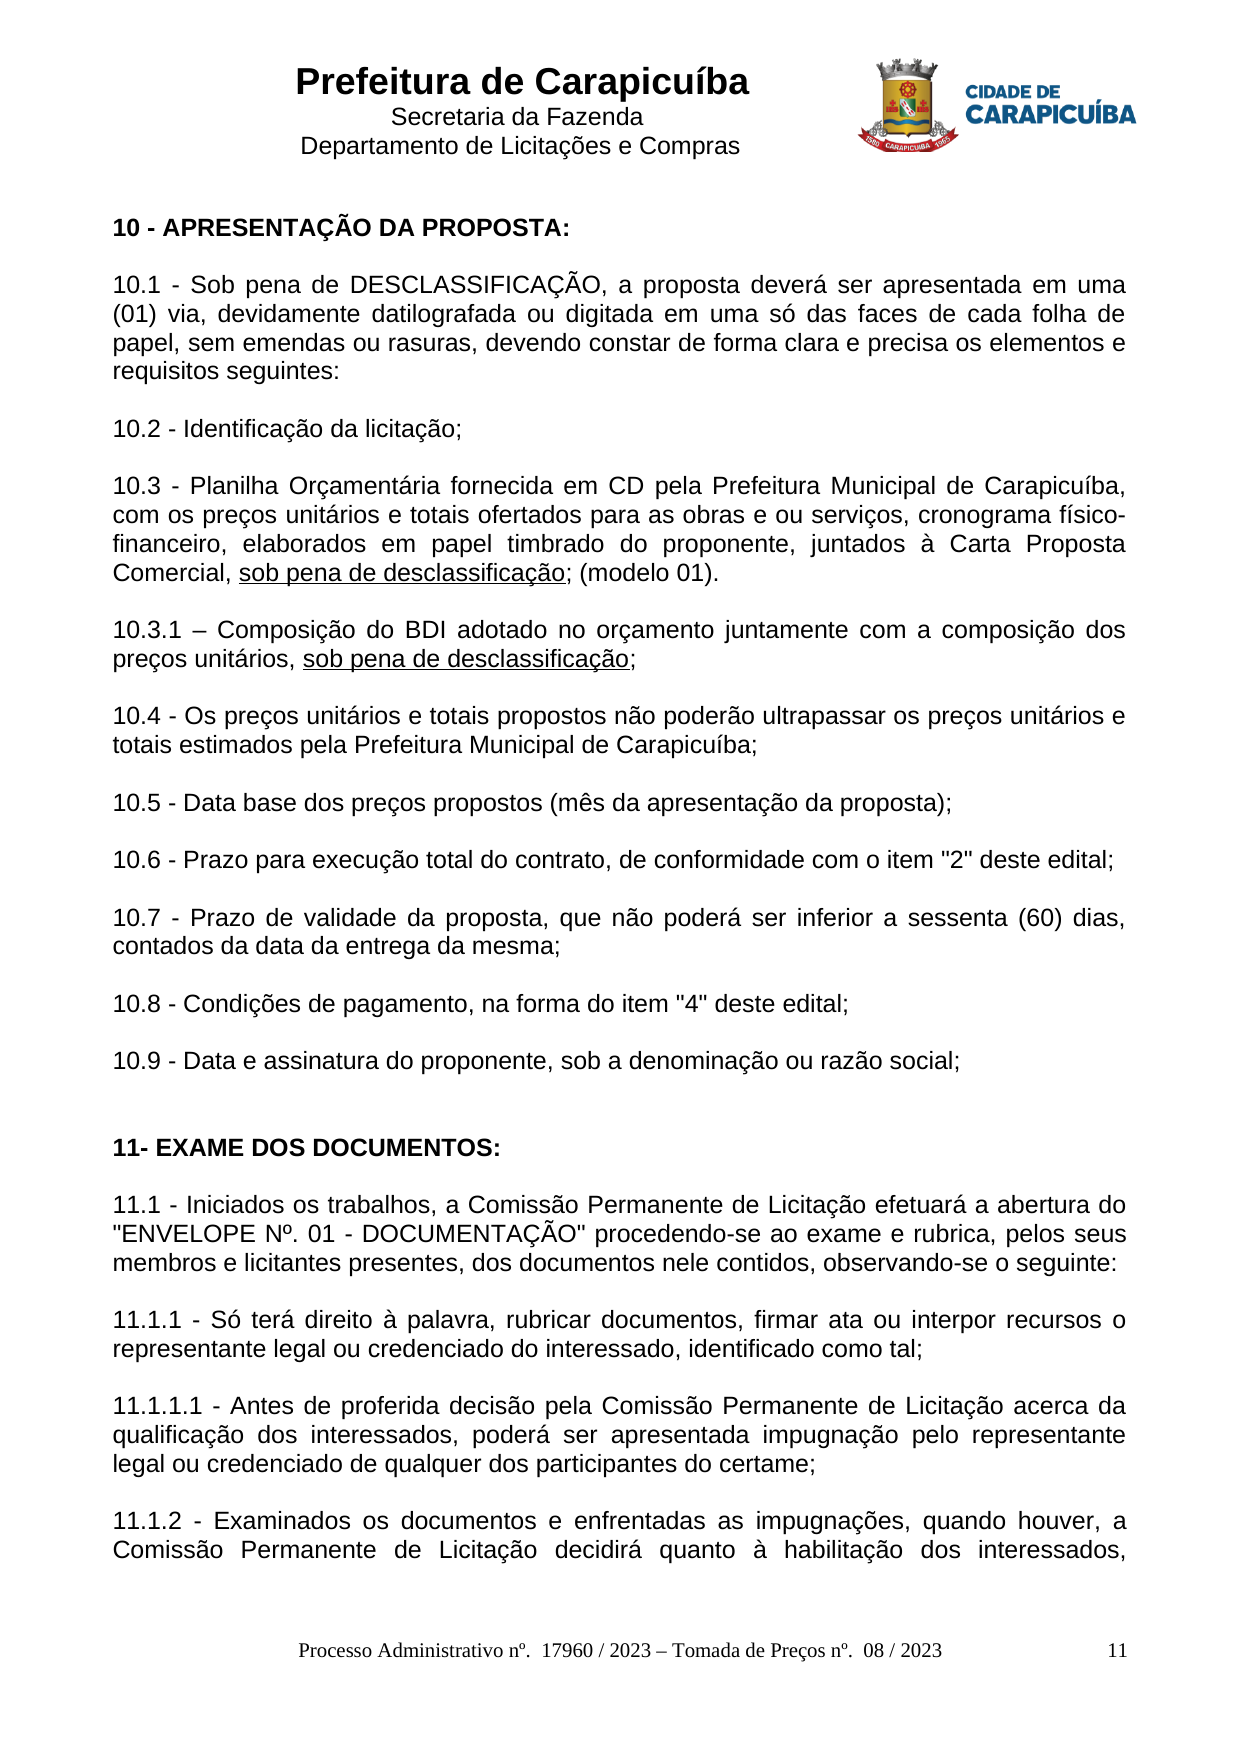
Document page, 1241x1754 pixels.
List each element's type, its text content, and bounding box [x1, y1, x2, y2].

text 10.7 - Prazo de validade da proposta, que não poderá ser inferior a sessenta (60) dias, contados da data da entrega da mesma; [112, 902, 1128, 960]
text 11.1.1.1 - Antes de proferida decisão pela Comissão Permanente de Licitação acerca da qualificação dos interessados, poderá ser apresentada impugnação pelo representante legal ou credenciado de qualquer dos participantes do certame; [112, 1391, 1128, 1477]
text 10.2 - Identificação da licitação; [112, 414, 1128, 442]
text 10.5 - Data base dos preços propostos (mês da apresentação da proposta); [112, 787, 1128, 816]
text 10.8 - Condições de pagamento, na forma do item "4" deste edital; [112, 989, 1128, 1017]
text 11- EXAME DOS DOCUMENTOS: [112, 1132, 1128, 1161]
text 10.3.1 – Composição do BDI adotado no orçamento juntamente com a composição dos preços unitários, sob pena de desclassificação; [112, 615, 1128, 672]
picture [857, 57, 1139, 152]
text 10.6 - Prazo para execução total do contrato, de conformidade com o item "2" deste edital; [112, 845, 1128, 874]
text 10.4 - Os preços unitários e totais propostos não poderão ultrapassar os preços unitários e totais estimados pela Prefeitura Municipal de Carapicuíba; [112, 701, 1128, 759]
text 10.3 - Planilha Orçamentária fornecida em CD pela Prefeitura Municipal de Carapicuíba, com os preços unitários e totais ofertados para as obras e ou serviços, cronograma físico-financeiro, elaborados em papel timbrado do proponente, juntados à Carta Proposta Comercial, sob pena de desclassificação; (modelo 01). [112, 471, 1128, 586]
text 10 - APRESENTAÇÃO DA PROPOSTA: [112, 212, 1128, 241]
text 10.1 - Sob pena de DESCLASSIFICAÇÃO, a proposta deverá ser apresentada em uma (01) via, devidamente datilografada ou digitada em uma só das faces de cada folha de papel, sem emendas ou rasuras, devendo constar de forma clara e precisa os elementos e requisitos seguintes: [112, 270, 1128, 385]
text 11.1 - Iniciados os trabalhos, a Comissão Permanente de Licitação efetuará a abertura do "ENVELOPE Nº. 01 - DOCUMENTAÇÃO" procedendo-se ao exame e rubrica, pelos seus membros e licitantes presentes, dos documentos nele contidos, observando-se o seguinte: [112, 1190, 1128, 1276]
text 10.9 - Data e assinatura do proponente, sob a denominação ou razão social; [112, 1046, 1128, 1075]
text 11.1.1 - Só terá direito à palavra, rubricar documentos, firmar ata ou interpor recursos o representante legal ou credenciado do interessado, identificado como tal; [112, 1305, 1128, 1362]
